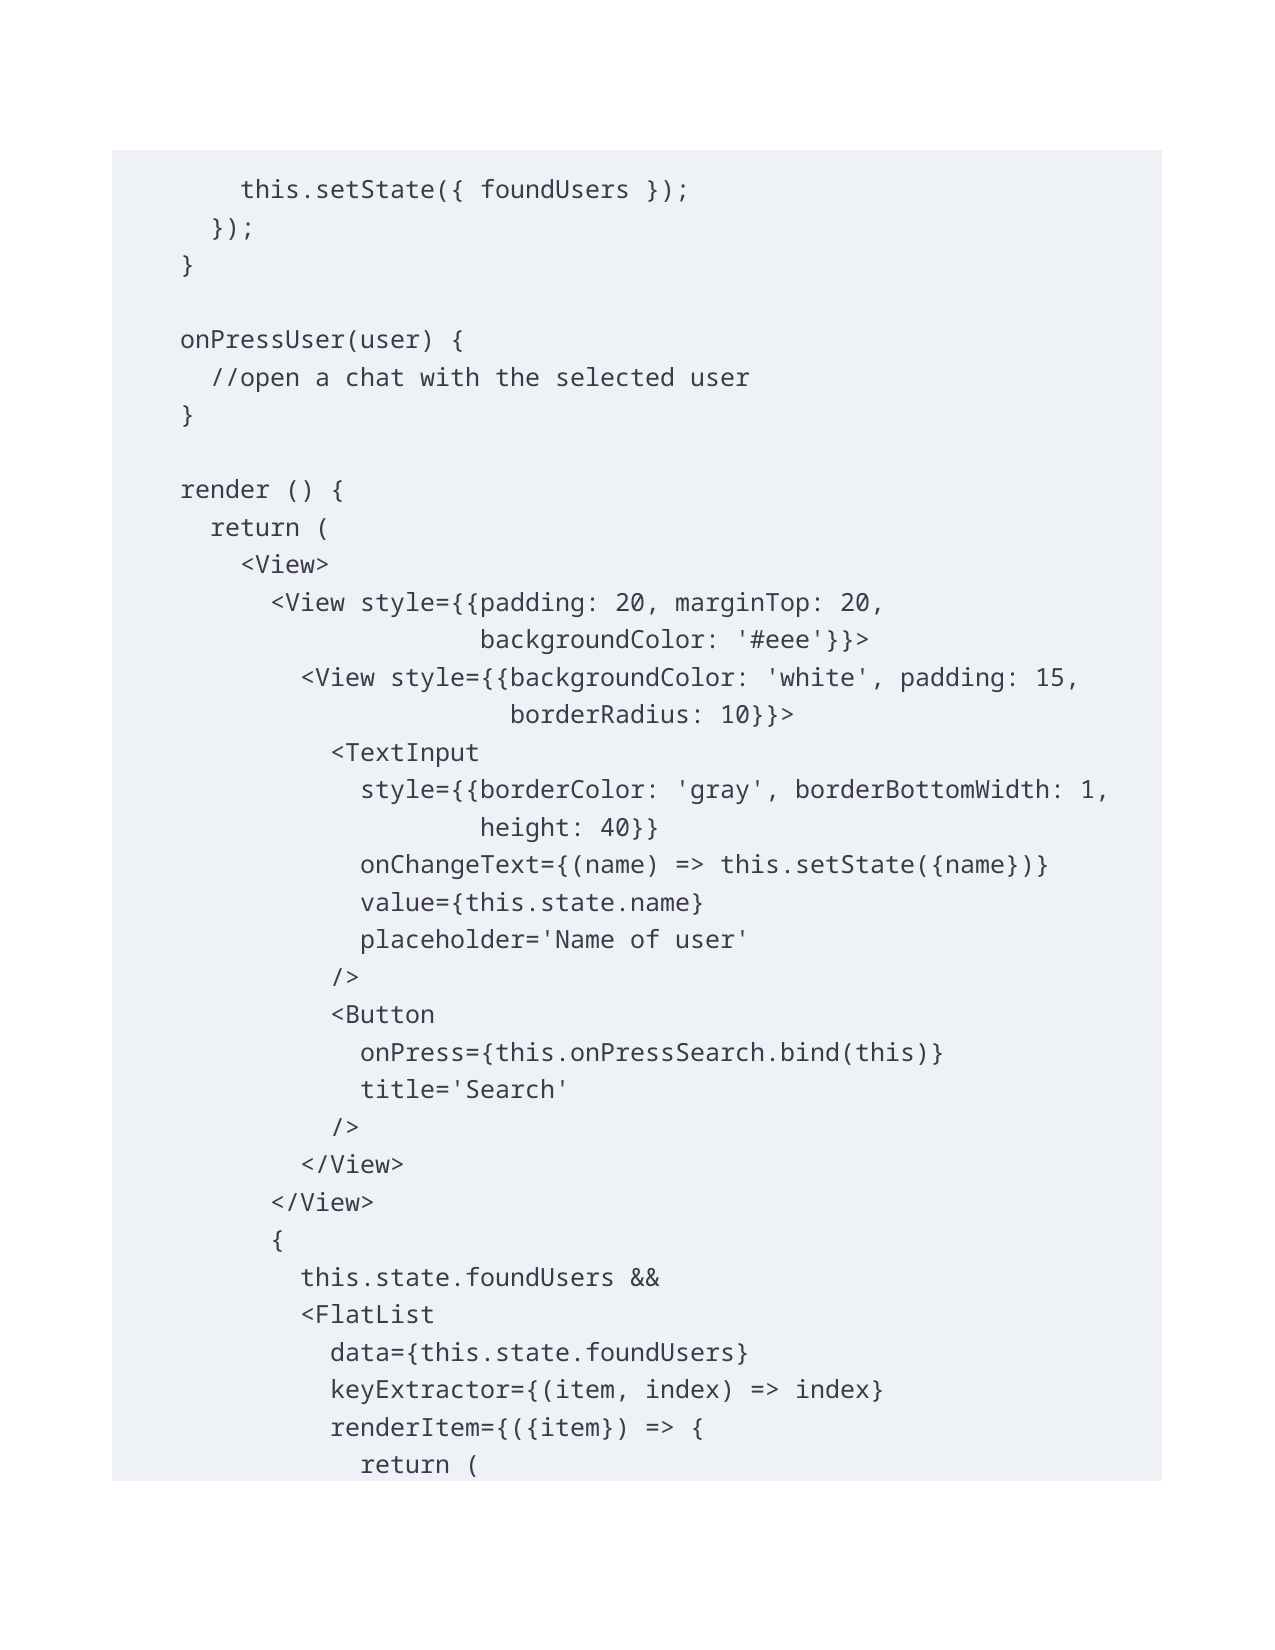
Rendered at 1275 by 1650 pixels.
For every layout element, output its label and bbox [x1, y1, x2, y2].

text [112, 150, 1162, 1481]
